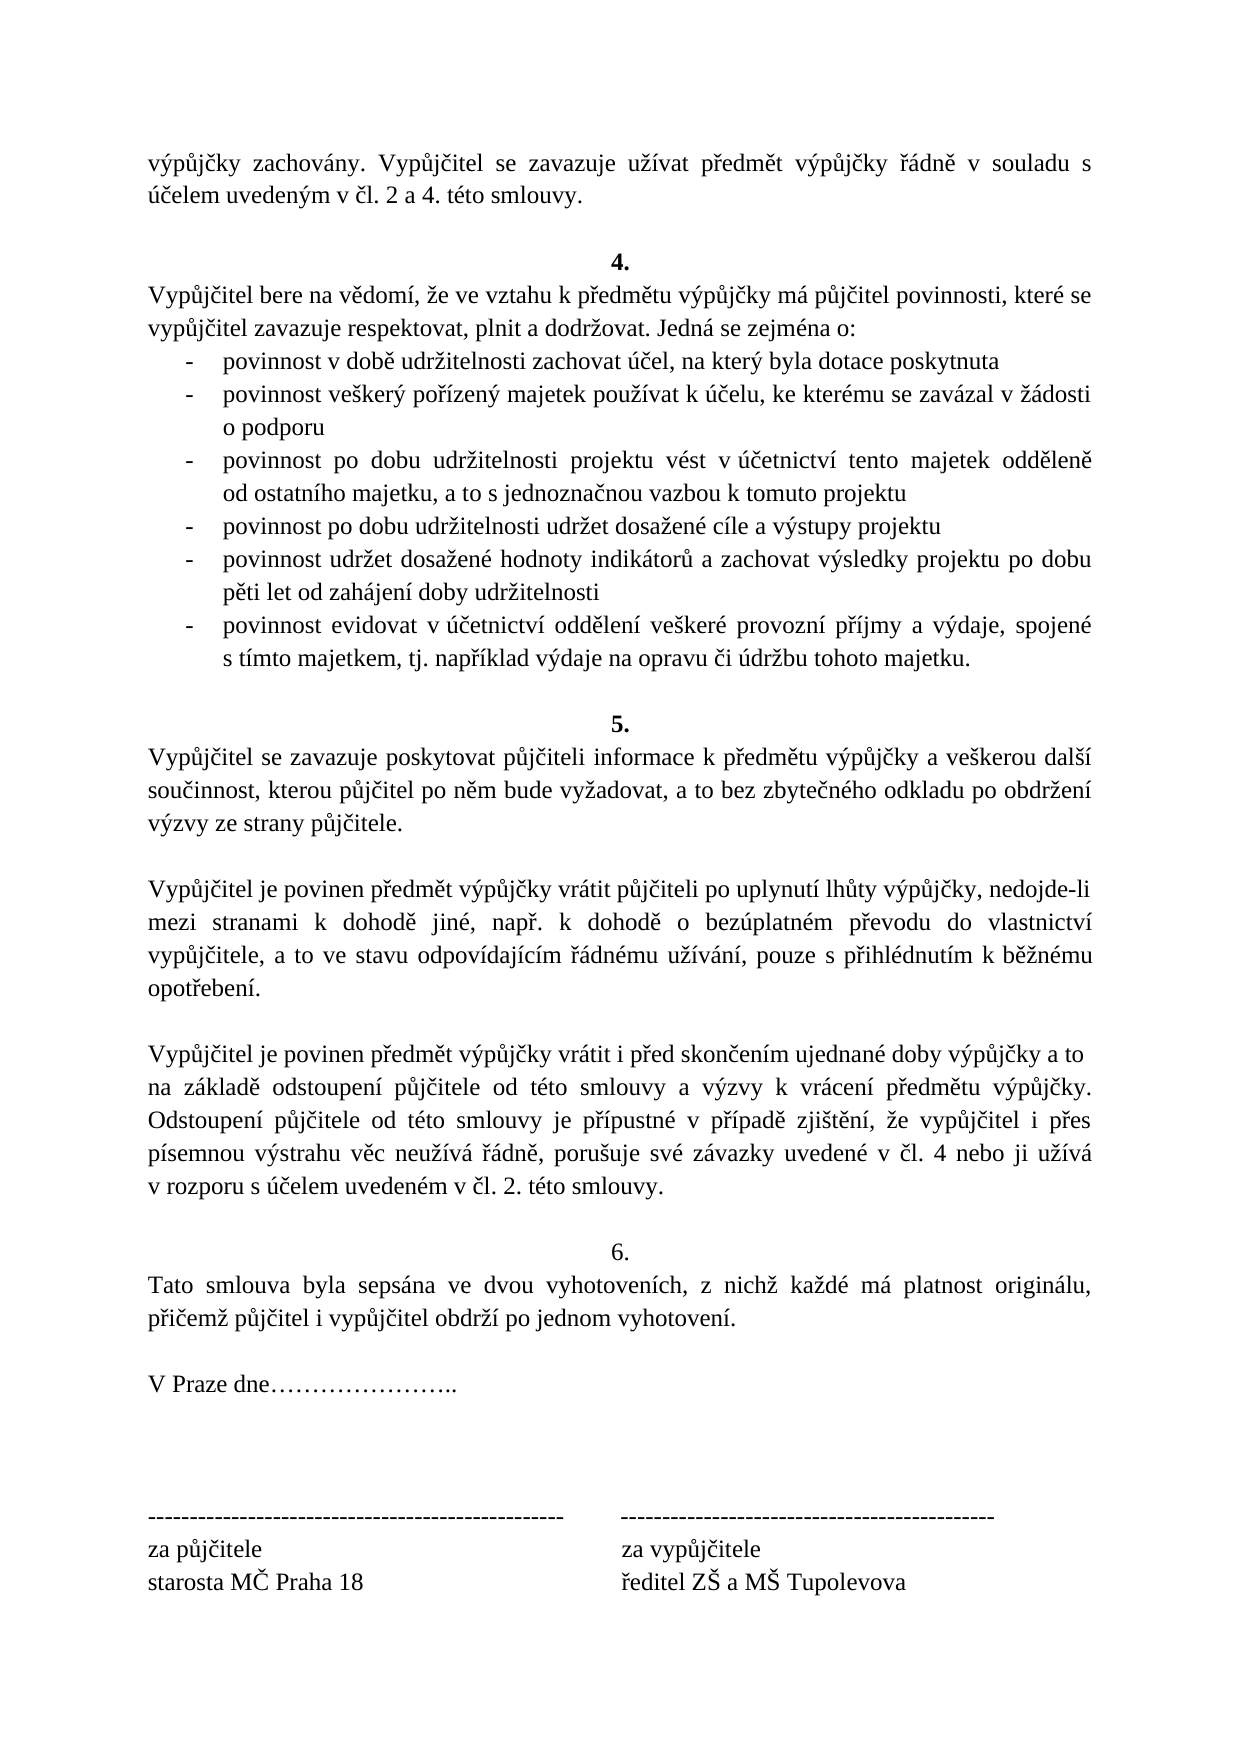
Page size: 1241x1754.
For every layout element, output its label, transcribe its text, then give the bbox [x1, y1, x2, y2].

list povinnost veškerý pořízený majetek používat k účelu, ke kterému se zavázal v žádosti o podporu [185, 379, 1093, 441]
text Tato smlouva byla sepsána ve dvou vyhotoveních, z nichž každé má platnost originálu, přičemž půjčitel i vypůjčitel obdrží po jednom vyhotovení. [148, 1270, 1093, 1332]
text Vypůjčitel se zavazuje poskytovat půjčiteli informace k předmětu výpůjčky a veškerou další součinnost, kterou půjčitel po něm bude vyžadovat, a to bez zbytečného odkladu po obdržení výzvy ze strany půjčitele. [148, 742, 1093, 837]
list povinnost udržet dosažené hodnoty indikátorů a zachovat výsledky projektu po dobu pěti let od zahájení doby udržitelnosti [185, 544, 1093, 606]
text na základě odstoupení půjčitele od této smlouvy a výzvy k vrácení předmětu výpůjčky. Odstoupení půjčitele od této smlouvy je přípustné v případě zjištění, že vypůjčitel i přes písemnou výstrahu věc neužívá řádně, porušuje své závazky uvedené v čl. 4 nebo ji užívá v rozporu s účelem uvedeném v čl. 2. této smlouvy. [148, 1072, 1093, 1200]
text starosta MČ Praha 18 ředitel ZŠ a MŠ Tupolevova [148, 1567, 1093, 1596]
text Vypůjčitel je povinen předmět výpůjčky vrátit i před skončením ujednané doby výpůjčky a to [148, 1039, 1093, 1068]
text V Praze dne………………….. [148, 1369, 1093, 1398]
text mezi stranami k dohodě jiné, např. k dohodě o bezúplatném převodu do vlastnictví vypůjčitele, a to ve stavu odpovídajícím řádnému užívání, pouze s přihlédnutím k běžnému opotřebení. [148, 907, 1093, 1002]
text 5. [148, 709, 1093, 738]
text Vypůjčitel je povinen předmět výpůjčky vrátit půjčiteli po uplynutí lhůty výpůjčky, nedojde-li [148, 874, 1093, 903]
text 6. [148, 1237, 1093, 1266]
text 4. [148, 247, 1093, 275]
list povinnost evidovat v účetnictví oddělení veškeré provozní příjmy a výdaje, spojené s tímto majetkem, tj. například výdaje na opravu či údržbu tohoto majetku. [185, 610, 1093, 672]
list povinnost v době udržitelnosti zachovat účel, na který byla dotace poskytnuta [185, 346, 1093, 374]
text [148, 148, 1093, 209]
text za půjčitele za vypůjčitele [148, 1534, 1093, 1563]
list povinnost po dobu udržitelnosti projektu vést v účetnictví tento majetek odděleně od ostatního majetku, a to s jednoznačnou vazbou k tomuto projektu [185, 445, 1093, 507]
list povinnost po dobu udržitelnosti udržet dosažené cíle a výstupy projektu [185, 511, 1093, 539]
text Vypůjčitel bere na vědomí, že ve vztahu k předmětu výpůjčky má půjčitel povinnosti, které se vypůjčitel zavazuje respektovat, plnit a dodržovat. Jedná se zejména o: [148, 280, 1093, 341]
text -------------------------------------------------- --------------------------------------------- [148, 1501, 1093, 1530]
